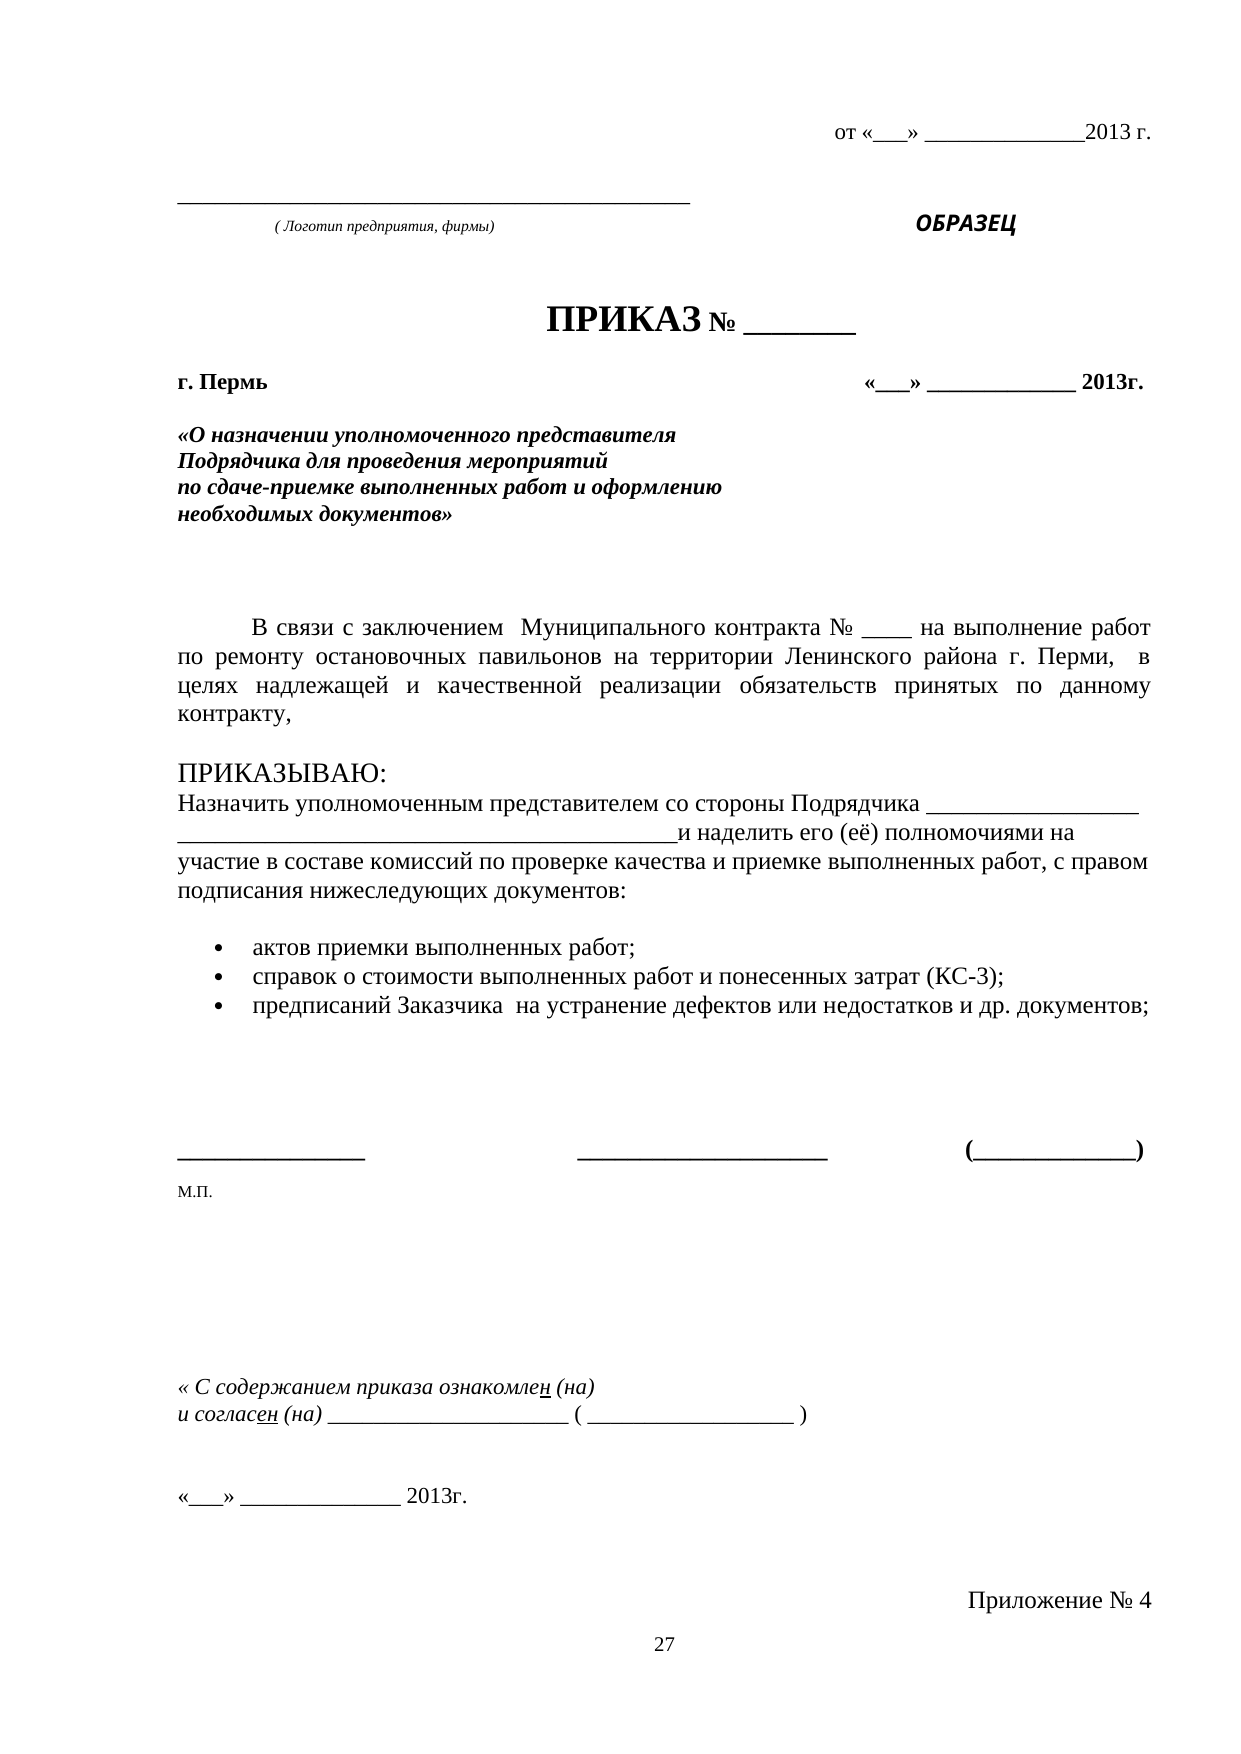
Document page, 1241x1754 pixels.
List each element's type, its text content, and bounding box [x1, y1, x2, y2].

text г. Пермь «___» _____________ 2013г. [177, 368, 1152, 394]
list актов приемки выполненных работ; [215, 932, 1152, 961]
text Приложение № 4 [177, 1585, 1152, 1614]
text « С содержанием приказа ознакомлен (на) [177, 1373, 1152, 1400]
text от «___» ______________2013 г. [177, 118, 1152, 144]
list справок о стоимости выполненных работ и понесенных затрат (КС-3); [215, 961, 1152, 990]
text М.П. [177, 1182, 1152, 1201]
text Подрядчика для проведения мероприятий [177, 447, 1152, 473]
text _______________ ____________________ (_____________) [177, 1134, 1152, 1163]
text и согласен (на) _____________________ ( __________________ ) [177, 1400, 1152, 1426]
text _________________________________________ [177, 178, 1152, 207]
list предписаний Заказчика на устранение дефектов или недостатков и др. документов; [215, 990, 1152, 1018]
text «О назначении уполномоченного представителя [177, 421, 1152, 447]
text Назначить уполномоченным представителем со стороны Подрядчика _________________ ________________________________________и наделить его (её) полномочиями на участие в составе комиссий по проверке качества и приемке выполненных работ, с правом подписания нижеследующих документов: [177, 788, 1152, 903]
text В связи с заключением Муниципального контракта № ____ на выполнение работ по ремонту остановочных павильонов на территории Ленинского района г. Перми, в целях надлежащей и качественной реализации обязательств принятых по данному контракту, [177, 612, 1152, 727]
text по сдаче-приемке выполненных работ и оформлению [177, 473, 1152, 500]
text необходимых документов» [177, 500, 1152, 526]
text ПРИКАЗ № ________ [472, 296, 1152, 339]
text ( Логотип предприятия, фирмы) ОБРАЗЕЦ [177, 207, 1152, 238]
text ПРИКАЗЫВАЮ: [177, 756, 1152, 788]
text «___» ______________ 2013г. [177, 1482, 1152, 1508]
